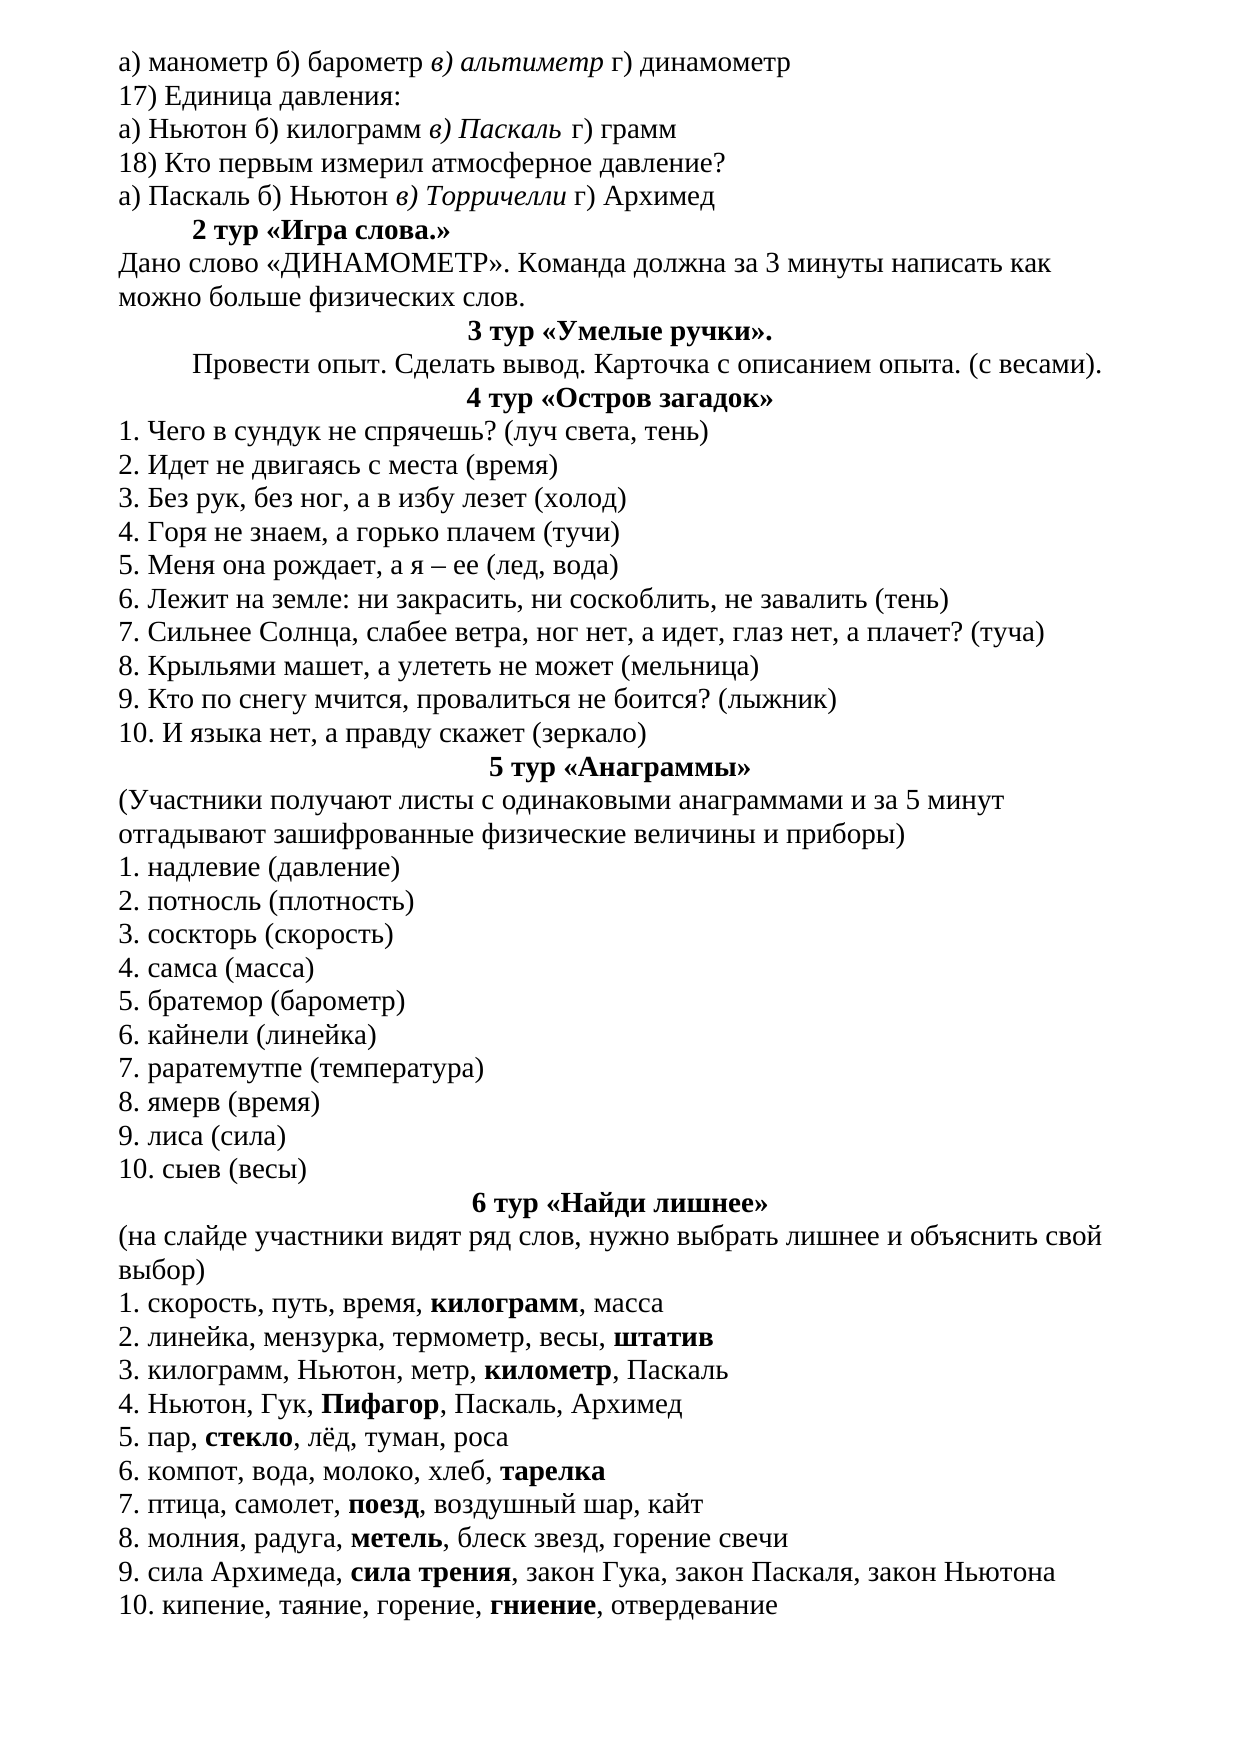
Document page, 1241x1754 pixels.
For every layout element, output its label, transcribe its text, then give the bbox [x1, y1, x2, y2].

text Провести опыт. Сделать вывод. Карточка с описанием опыта. (с весами). [118, 346, 1122, 380]
text (на слайде участники видят ряд слов, нужно выбрать лишнее и объяснить свой выбор) [118, 1218, 1122, 1285]
text 2. потносль (плотность) [118, 883, 1122, 916]
text 8. Крыльями машет, а улететь не может (мельница) [118, 648, 1122, 682]
text Дано слово «ДИНАМОМЕТР». Команда должна за 3 минуты написать как можно больше физических слов. [118, 246, 1122, 313]
text а) Паскаль б) Ньютон в) Торричелли г) Архимед [118, 178, 1122, 212]
text 2. Идет не двигаясь с места (время) [118, 447, 1122, 480]
text 3. Без рук, без ног, а в избу лезет (холод) [118, 480, 1122, 514]
text 7. раратемутпе (температура) [118, 1051, 1122, 1084]
text 8. ямерв (время) [118, 1084, 1122, 1118]
text 1. надлевие (давление) [118, 849, 1122, 883]
text 10. кипение, таяние, горение, гниение, отвердевание [118, 1587, 1122, 1621]
text 10. сыев (весы) [118, 1151, 1122, 1185]
text 3. килограмм, Ньютон, метр, километр, Паскаль [118, 1352, 1122, 1386]
text а) Ньютон б) килограмм в) Паскаль г) грамм [118, 111, 1122, 145]
text 2. линейка, мензурка, термометр, весы, штатив [118, 1319, 1122, 1352]
text 2 тур «Игра слова.» [118, 212, 1122, 246]
text 7. птица, самолет, поезд, воздушный шар, кайт [118, 1487, 1122, 1520]
text 3. соскторь (скорость) [118, 916, 1122, 950]
text 6. кайнели (линейка) [118, 1017, 1122, 1051]
text 7. Сильнее Солнца, слабее ветра, ног нет, а идет, глаз нет, а плачет? (туча) [118, 614, 1122, 648]
text 5 тур «Анаграммы» [118, 749, 1122, 782]
text 3 тур «Умелые ручки». [118, 313, 1122, 346]
text 6. Лежит на земле: ни закрасить, ни соскоблить, не завалить (тень) [118, 581, 1122, 614]
text 9. лиса (сила) [118, 1118, 1122, 1151]
text 1. скорость, путь, время, килограмм, масса [118, 1285, 1122, 1319]
text 8. молния, радуга, метель, блеск звезд, горение свечи [118, 1520, 1122, 1554]
text 9. Кто по снегу мчится, провалиться не боится? (лыжник) [118, 682, 1122, 715]
text 1. Чего в сундук не спрячешь? (луч света, тень) [118, 413, 1122, 447]
text 10. И языка нет, а правду скажет (зеркало) [118, 715, 1122, 749]
text а) манометр б) барометр в) альтиметр г) динамометр [118, 44, 1122, 78]
text 4. Ньютон, Гук, Пифагор, Паскаль, Архимед [118, 1386, 1122, 1419]
text 6. компот, вода, молоко, хлеб, тарелка [118, 1453, 1122, 1487]
text 4 тур «Остров загадок» [118, 380, 1122, 413]
text 5. Меня она рождает, а я – ее (лед, вода) [118, 547, 1122, 581]
text 17) Единица давления: [118, 78, 1122, 111]
text 9. сила Архимеда, сила трения, закон Гука, закон Паскаля, закон Ньютона [118, 1554, 1122, 1587]
text (Участники получают листы с одинаковыми анаграммами и за 5 минут отгадывают зашифрованные физические величины и приборы) [118, 782, 1122, 849]
text 6 тур «Найди лишнее» [118, 1185, 1122, 1218]
text 5. пар, стекло, лёд, туман, роса [118, 1419, 1122, 1453]
text 18) Кто первым измерил атмосферное давление? [118, 145, 1122, 178]
text 4. Горя не знаем, а горько плачем (тучи) [118, 514, 1122, 547]
text 4. самса (масса) [118, 950, 1122, 983]
text 5. братемор (барометр) [118, 983, 1122, 1017]
